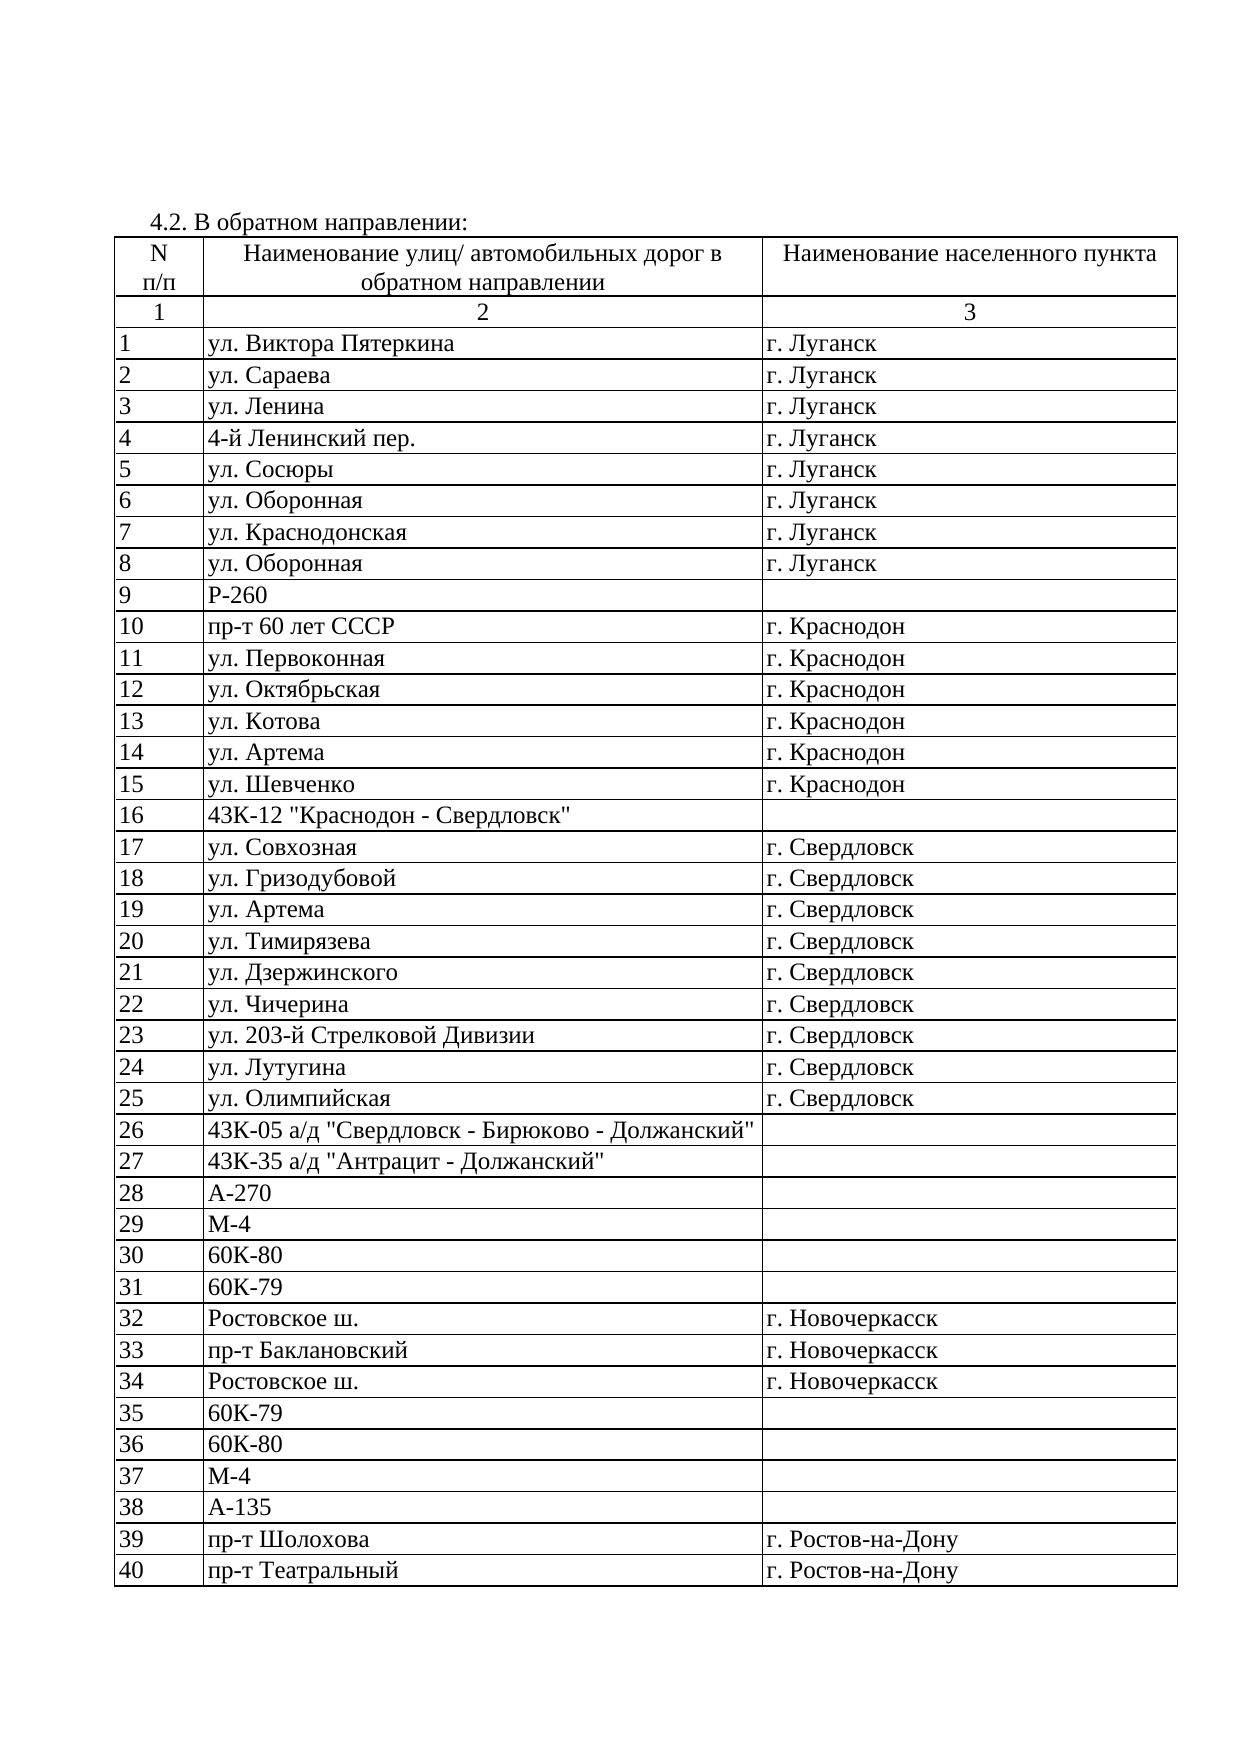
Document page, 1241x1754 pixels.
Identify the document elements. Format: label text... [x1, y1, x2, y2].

table_cell 60К-80 [204, 1241, 762, 1271]
table_cell г. Луганск [763, 484, 1177, 516]
table_cell Р-260 [204, 580, 762, 610]
table_cell ул. Первоконная [204, 643, 762, 673]
table_cell 24 [115, 1051, 203, 1082]
table_cell ул. Оборонная [204, 549, 762, 578]
table_cell [763, 1176, 1177, 1208]
table_cell [763, 1491, 1177, 1522]
table_cell 5 [115, 454, 203, 484]
table_cell А-270 [204, 1178, 762, 1208]
table_cell ул. Гризодубовой [204, 863, 762, 893]
table_cell г. Ростов-на-Дону [763, 1522, 1177, 1554]
table_cell г. Луганск [763, 421, 1177, 453]
table_cell г. Краснодон [763, 767, 1177, 799]
table_cell 20 [115, 926, 203, 956]
table_cell 28 [115, 1177, 203, 1208]
table_cell 4-й Ленинский пер. [204, 423, 762, 453]
table_cell А-135 [204, 1492, 762, 1522]
table_cell г. Краснодон [763, 641, 1177, 673]
table_cell ул. Краснодонская [204, 517, 762, 547]
text 4.2. В обратном направлении: [150, 207, 1090, 236]
table_cell Ростовское ш. [204, 1304, 762, 1333]
table_cell г. Краснодон [763, 610, 1177, 641]
table_cell [763, 1271, 1177, 1302]
table_cell 33 [115, 1335, 203, 1365]
table_cell 12 [115, 674, 203, 704]
table_cell [763, 1428, 1177, 1459]
table_cell 60К-80 [204, 1430, 762, 1459]
table_cell ул. Оборонная [204, 486, 762, 516]
table_cell г. Свердловск [763, 988, 1177, 1019]
table_header N п/п [115, 238, 203, 295]
table_cell ул. Дзержинского [204, 958, 762, 987]
table_cell г. Краснодон [763, 736, 1177, 767]
table_cell ул. Совхозная [204, 832, 762, 862]
table_cell М-4 [204, 1209, 762, 1239]
table_cell 36 [115, 1429, 203, 1459]
table_cell 43К-05 а/д "Свердловск - Бирюково - Должанский" [204, 1115, 762, 1145]
table_cell г. Новочеркасск [763, 1334, 1177, 1365]
table_cell г. Луганск [763, 453, 1177, 484]
table_cell г. Луганск [763, 358, 1177, 390]
table_cell 60К-79 [204, 1272, 762, 1302]
table_cell 11 [115, 643, 203, 673]
table_cell ул. Октябрьская [204, 675, 762, 704]
table_cell ул. Лутугина [204, 1052, 762, 1082]
table_cell 17 [115, 831, 203, 862]
table_cell 18 [115, 863, 203, 893]
table_cell 13 [115, 705, 203, 736]
table_cell 40 [115, 1555, 203, 1585]
table_cell 2 [115, 359, 203, 390]
table_cell пр-т 60 лет СССР [204, 612, 762, 641]
table_cell г. Свердловск [763, 1082, 1177, 1113]
table_cell г. Новочеркасск [763, 1365, 1177, 1396]
table_cell ул. Тимирязева [204, 926, 762, 956]
table_cell 3 [115, 391, 203, 421]
table_cell ул. Сосюры [204, 454, 762, 484]
table_cell ул. 203-й Стрелковой Дивизии [204, 1021, 762, 1050]
table_cell 15 [115, 768, 203, 799]
table_cell 7 [115, 517, 203, 547]
table_cell 10 [115, 611, 203, 641]
table_cell 26 [115, 1114, 203, 1145]
table_cell ул. Олимпийская [204, 1083, 762, 1113]
table_cell 35 [115, 1398, 203, 1428]
table_cell [763, 1208, 1177, 1239]
table_cell 60К-79 [204, 1398, 762, 1428]
table_cell Ростовское ш. [204, 1367, 762, 1396]
table_cell ул. Шевченко [204, 769, 762, 799]
table_cell ул. Сараева [204, 360, 762, 390]
table_cell 32 [115, 1303, 203, 1333]
table_cell [763, 1459, 1177, 1491]
table_cell 39 [115, 1523, 203, 1554]
table_cell 38 [115, 1492, 203, 1522]
table_cell 27 [115, 1146, 203, 1176]
table_cell г. Краснодон [763, 704, 1177, 736]
table_cell г. Свердловск [763, 830, 1177, 862]
table_cell ул. Чичерина [204, 989, 762, 1019]
table_cell [763, 1145, 1177, 1176]
table_cell пр-т Шолохова [204, 1524, 762, 1554]
table_header Наименование улиц/ автомобильных дорог в обратном направлении [204, 238, 762, 295]
table_cell 2 [204, 297, 762, 327]
table_cell 16 [115, 800, 203, 830]
table_cell г. Луганск [763, 547, 1177, 578]
table_cell 3 [763, 295, 1177, 327]
table_cell 30 [115, 1240, 203, 1271]
table_cell 43К-12 "Краснодон - Свердловск" [204, 800, 762, 830]
table_cell [763, 579, 1177, 610]
table_cell г. Луганск [763, 516, 1177, 547]
table_cell 37 [115, 1460, 203, 1491]
table_cell 25 [115, 1083, 203, 1113]
table_cell пр-т Баклановский [204, 1335, 762, 1365]
table_cell ул. Артема [204, 895, 762, 924]
table_header Наименование населенного пункта [763, 238, 1177, 295]
table_cell г. Ростов-на-Дону [763, 1554, 1177, 1585]
table_cell г. Луганск [763, 390, 1177, 421]
table_cell 23 [115, 1020, 203, 1050]
table_cell 22 [115, 989, 203, 1019]
table_cell 29 [115, 1209, 203, 1239]
table_cell г. Свердловск [763, 956, 1177, 987]
table_cell 14 [115, 737, 203, 767]
table_cell М-4 [204, 1461, 762, 1491]
table_cell г. Луганск [763, 327, 1177, 358]
table_cell ул. Виктора Пятеркина [204, 328, 762, 358]
table_cell г. Свердловск [763, 893, 1177, 924]
table_cell 19 [115, 894, 203, 924]
table_cell 31 [115, 1272, 203, 1302]
table_cell 4 [115, 422, 203, 453]
table_cell пр-т Театральный [204, 1555, 762, 1585]
table_cell [763, 1396, 1177, 1428]
table_cell г. Свердловск [763, 862, 1177, 893]
table_cell [763, 1113, 1177, 1145]
table_cell 9 [115, 580, 203, 610]
table_cell ул. Артема [204, 737, 762, 767]
table_cell ул. Котова [204, 706, 762, 736]
table_cell 34 [115, 1366, 203, 1396]
table_cell ул. Ленина [204, 391, 762, 421]
table_cell г. Свердловск [763, 1019, 1177, 1050]
table_cell г. Свердловск [763, 1050, 1177, 1082]
table_cell 1 [115, 296, 203, 327]
table_cell 1 [115, 328, 203, 358]
table_cell [763, 1239, 1177, 1271]
table_cell [763, 799, 1177, 830]
table_cell 21 [115, 957, 203, 987]
table_cell 8 [115, 548, 203, 578]
table_cell г. Новочеркасск [763, 1302, 1177, 1333]
table_cell г. Краснодон [763, 673, 1177, 704]
table_cell 6 [115, 485, 203, 516]
table_cell 43К-35 а/д "Антрацит - Должанский" [204, 1146, 762, 1176]
table_cell г. Свердловск [763, 925, 1177, 956]
